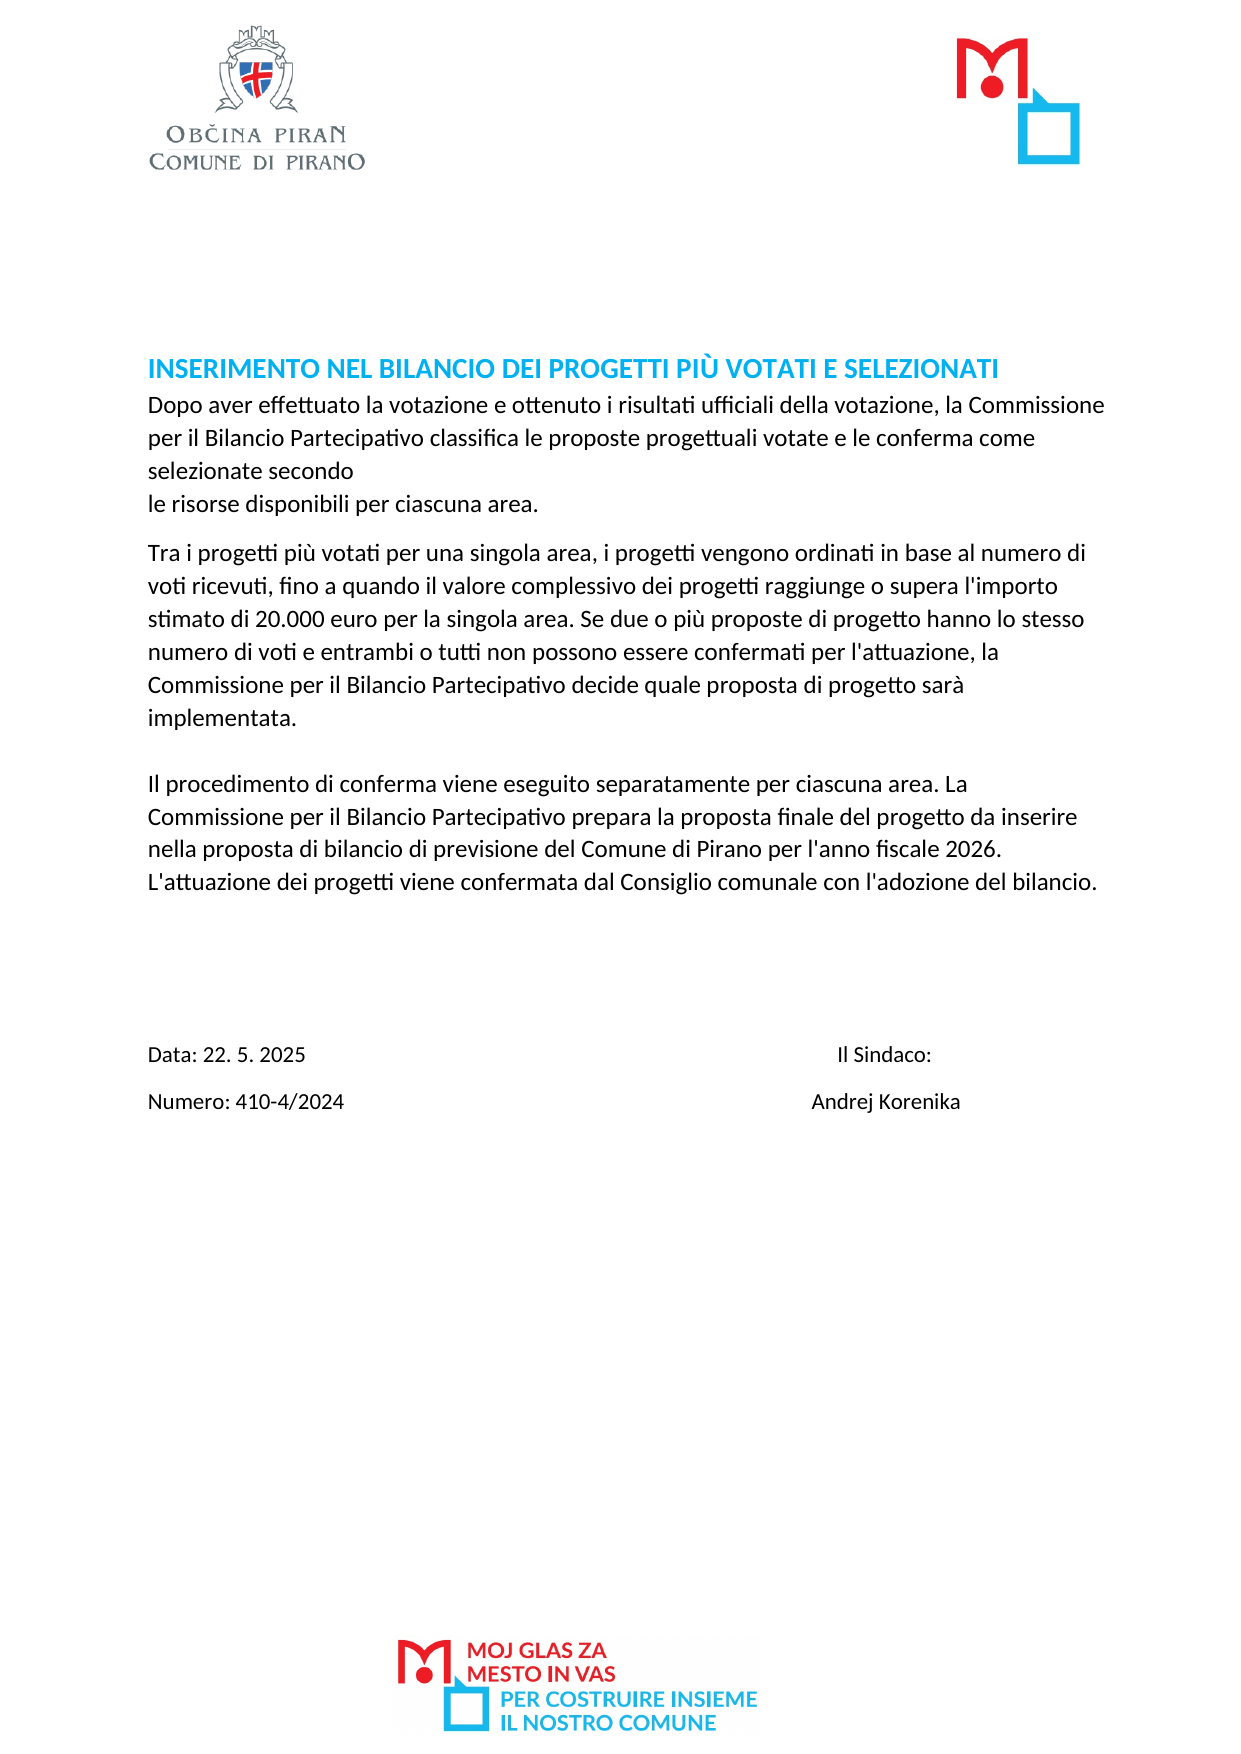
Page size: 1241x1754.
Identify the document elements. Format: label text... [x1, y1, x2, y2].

picture [147, 25, 368, 172]
text Tra i progetti più votati per una singola area, i progetti vengono ordinati in base al numero di voti ricevuti, fino a quando il valore complessivo dei progetti raggiunge o supera l'importo stimato di 20.000 euro per la singola area. Se due o più proposte di progetto hanno lo stesso [148, 537, 1107, 634]
text numero di voti e entrambi o tutti non possono essere confermati per l'attuazione, la Commissione per il Bilancio Partecipativo decide quale proposta di progetto sarà implementata. [148, 636, 1107, 732]
text le risorse disponibili per ciascuna area. [148, 488, 1107, 518]
text Dopo aver effettuato la votazione e ottenuto i risultati ufficiali della votazione, la Commissione per il Bilancio Partecipativo classifica le proposte progettuali votate e le conferma come selezionate secondo [148, 389, 1107, 485]
picture [392, 1634, 764, 1735]
text Data: 22. 5. 2025 Il Sindaco: [148, 1040, 1107, 1068]
picture [945, 28, 1086, 169]
text Il procedimento di conferma viene eseguito separatamente per ciascuna area. La Commissione per il Bilancio Partecipativo prepara la proposta finale del progetto da inserire nella proposta di bilancio di previsione del Comune di Pirano per l'anno fiscale 2026. L'attuazione dei progetti viene confermata dal Consiglio comunale con l'adozione del bilancio. [148, 768, 1107, 897]
text Numero: 410-4/2024 Andrej Korenika [148, 1087, 1107, 1115]
text INSERIMENTO NEL BILANCIO DEI PROGETTI PIÙ VOTATI E SELEZIONATI [148, 351, 1107, 386]
